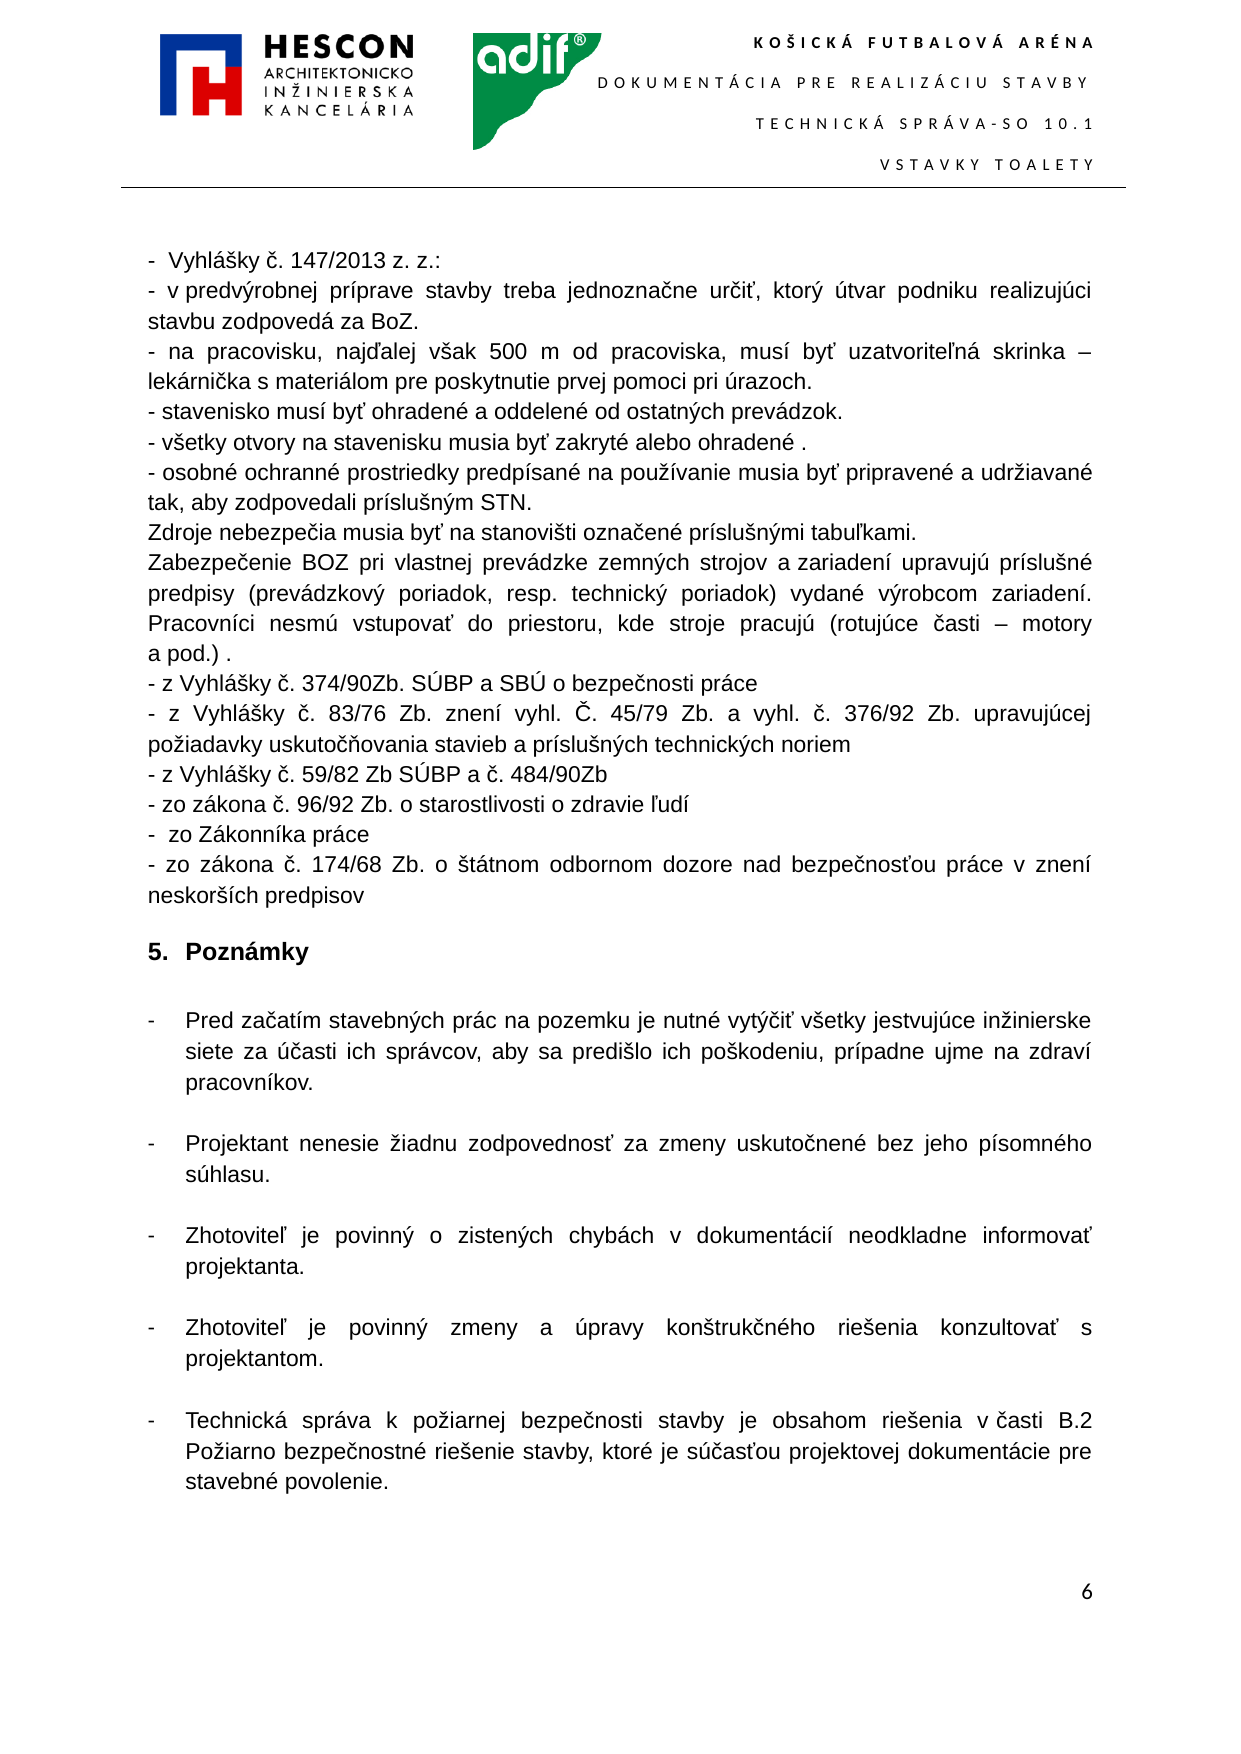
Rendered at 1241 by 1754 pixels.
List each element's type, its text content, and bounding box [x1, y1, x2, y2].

list Technická správa k požiarnej bezpečnosti stavby je obsahom riešenia v časti B.2 Požiarno bezpečnostné riešenie stavby, ktoré je súčasťou projektovej dokumentácie pre stavebné povolenie. [148, 1406, 1092, 1494]
text - zo zákona č. 174/68 Zb. o štátnom odbornom dozore nad bezpečnosťou práce v znení neskorších predpisov [148, 851, 1092, 908]
text - stavenisko musí byť ohradené a oddelené od ostatných prevádzok. [148, 398, 1092, 425]
list Projektant nenesie žiadnu zodpovednosť za zmeny uskutočnené bez jeho písomného súhlasu. [148, 1129, 1092, 1187]
picture [473, 33, 602, 150]
text - z Vyhlášky č. 59/82 Zb SÚBP a č. 484/90Zb [148, 761, 1092, 787]
text Zabezpečenie BOZ pri vlastnej prevádzke zemných strojov a zariadení upravujú príslušné predpisy (prevádzkový poriadok, resp. technický poriadok) vydané výrobcom zariadení. Pracovníci nesmú vstupovať do priestoru, kde stroje pracujú (rotujúce časti – motory a pod.) . [148, 549, 1092, 666]
text - Vyhlášky č. 147/2013 z. z.: [148, 247, 1092, 274]
text - osobné ochranné prostriedky predpísané na používanie musia byť pripravené a udržiavané tak, aby zodpovedali príslušným STN. [148, 459, 1092, 515]
list Zhotoviteľ je povinný zmeny a úpravy konštrukčného riešenia konzultovať s projektantom. [148, 1313, 1092, 1372]
picture [160, 34, 413, 116]
text - zo Zákonníka práce [148, 821, 1092, 848]
text - na pracovisku, najďalej však 500 m od pracoviska, musí byť uzatvoriteľná skrinka –lekárnička s materiálom pre poskytnutie prvej pomoci pri úrazoch. [148, 338, 1092, 394]
text - v predvýrobnej príprave stavby treba jednoznačne určiť, ktorý útvar podniku realizujúci stavbu zodpovedá za BoZ. [148, 277, 1092, 334]
text Zdroje nebezpečia musia byť na stanovišti označené príslušnými tabuľkami. [148, 519, 1092, 546]
text - všetky otvory na stavenisku musia byť zakryté alebo ohradené . [148, 428, 1092, 455]
subtitle Poznámky [148, 937, 1092, 966]
list Zhotoviteľ je povinný o zistených chybách v dokumentácií neodkladne informovať projektanta. [148, 1221, 1092, 1279]
list Pred začatím stavebných prác na pozemku je nutné vytýčiť všetky jestvujúce inžinierske siete za účasti ich správcov, aby sa predišlo ich poškodeniu, prípadne ujme na zdraví pracovníkov. [148, 1006, 1092, 1095]
text - z Vyhlášky č. 374/90Zb. SÚBP a SBÚ o bezpečnosti práce [148, 670, 1092, 697]
text - zo zákona č. 96/92 Zb. o starostlivosti o zdravie ľudí [148, 791, 1092, 817]
text - z Vyhlášky č. 83/76 Zb. znení vyhl. Č. 45/79 Zb. a vyhl. č. 376/92 Zb. upravujúcej požiadavky uskutočňovania stavieb a príslušných technických noriem [148, 700, 1092, 757]
